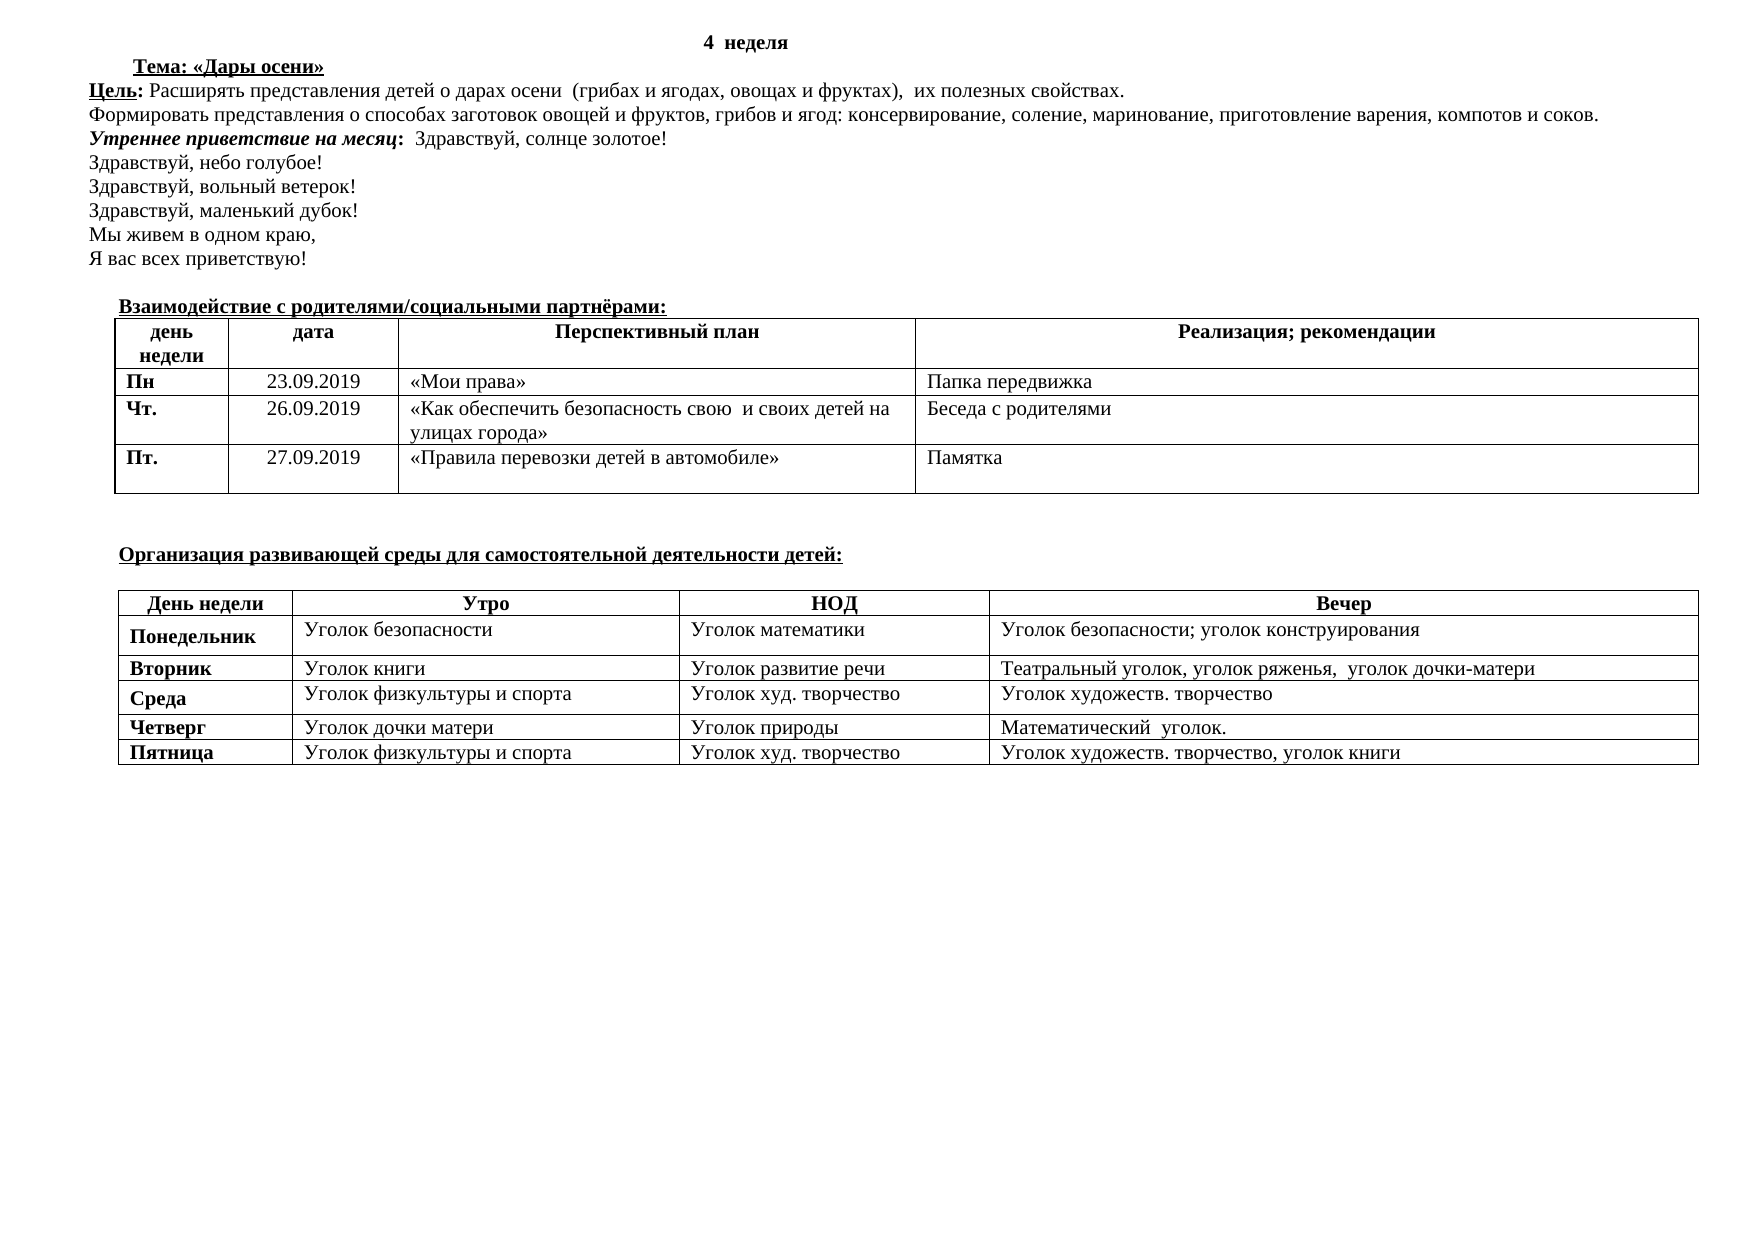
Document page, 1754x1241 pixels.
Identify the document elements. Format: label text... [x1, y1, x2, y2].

table_cell Уголок природы [680, 715, 989, 739]
text Мы живем в одном краю, [89, 222, 1724, 246]
table_cell Пт. [116, 445, 228, 493]
table_cell Уголок физкультуры и спорта [293, 740, 679, 764]
table_header Вечер [990, 591, 1698, 615]
text Цель: Расширять представления детей о дарах осени (грибах и ягодах, овощах и фруктах), их полезных свойствах. [89, 78, 1724, 102]
table_cell Уголок книги [293, 656, 679, 680]
text Тема: «Дары осени» [89, 54, 1724, 78]
table_cell Чт. [116, 396, 228, 444]
table_header НОД [680, 591, 989, 615]
table_header Перспективный план [399, 319, 915, 367]
table_cell Театральный уголок, уголок ряженья, уголок дочки-матери [990, 656, 1698, 680]
table_cell Уголок физкультуры и спорта [293, 681, 679, 714]
table_cell Пятница [119, 740, 292, 764]
table_cell Уголок худ. творчество [680, 681, 989, 714]
text Формировать представления о способах заготовок овощей и фруктов, грибов и ягод: консервирование, соление, маринование, приготовление варения, компотов и соков. [89, 102, 1724, 126]
table_cell Уголок математики [680, 616, 989, 655]
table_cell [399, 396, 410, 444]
table_cell Уголок художеств. творчество, уголок книги [990, 740, 1698, 764]
text Взаимодействие с родителями/социальными партнёрами: [89, 294, 1724, 318]
table_cell Уголок безопасности; уголок конструирования [990, 616, 1698, 655]
table_cell Математический уголок. [990, 715, 1698, 739]
text 4 неделя [89, 29, 1724, 54]
table_cell 23.09.2019 [229, 369, 398, 395]
table_cell Папка передвижка [916, 369, 1698, 395]
table_cell Уголок худ. творчество [680, 740, 989, 764]
text Здравствуй, маленький дубок! [89, 198, 1724, 222]
table_header День недели [119, 591, 292, 615]
table_cell «Мои права» [399, 369, 915, 395]
table_cell Уголок развитие речи [680, 656, 989, 680]
table_cell 26.09.2019 [229, 396, 398, 444]
table_cell Четверг [119, 715, 292, 739]
table_cell Уголок дочки матери [293, 715, 679, 739]
text Я вас всех приветствую! [89, 246, 1724, 270]
table_cell «Правила перевозки детей в автомобиле» [399, 445, 915, 493]
table_cell Беседа с родителями [916, 396, 1698, 444]
table_cell Понедельник [119, 616, 292, 655]
table_cell Памятка [916, 445, 1698, 493]
table_header день недели [116, 319, 228, 367]
text Здравствуй, небо голубое! [89, 150, 1724, 174]
table_cell Уголок художеств. творчество [990, 681, 1698, 714]
table_cell Вторник [119, 656, 292, 680]
table_header дата [229, 319, 398, 367]
table_header Утро [293, 591, 679, 615]
text Утреннее приветствие на месяц: Здравствуй, солнце золотое! [89, 126, 1724, 150]
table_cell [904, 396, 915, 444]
table_header Реализация; рекомендации [916, 319, 1698, 367]
table_cell Пн [116, 369, 228, 395]
table_cell Среда [119, 681, 292, 714]
text Организация развивающей среды для самостоятельной деятельности детей: [89, 542, 1724, 566]
text Здравствуй, вольный ветерок! [89, 174, 1724, 198]
table_cell Уголок безопасности [293, 616, 679, 655]
table_cell 27.09.2019 [229, 445, 398, 493]
